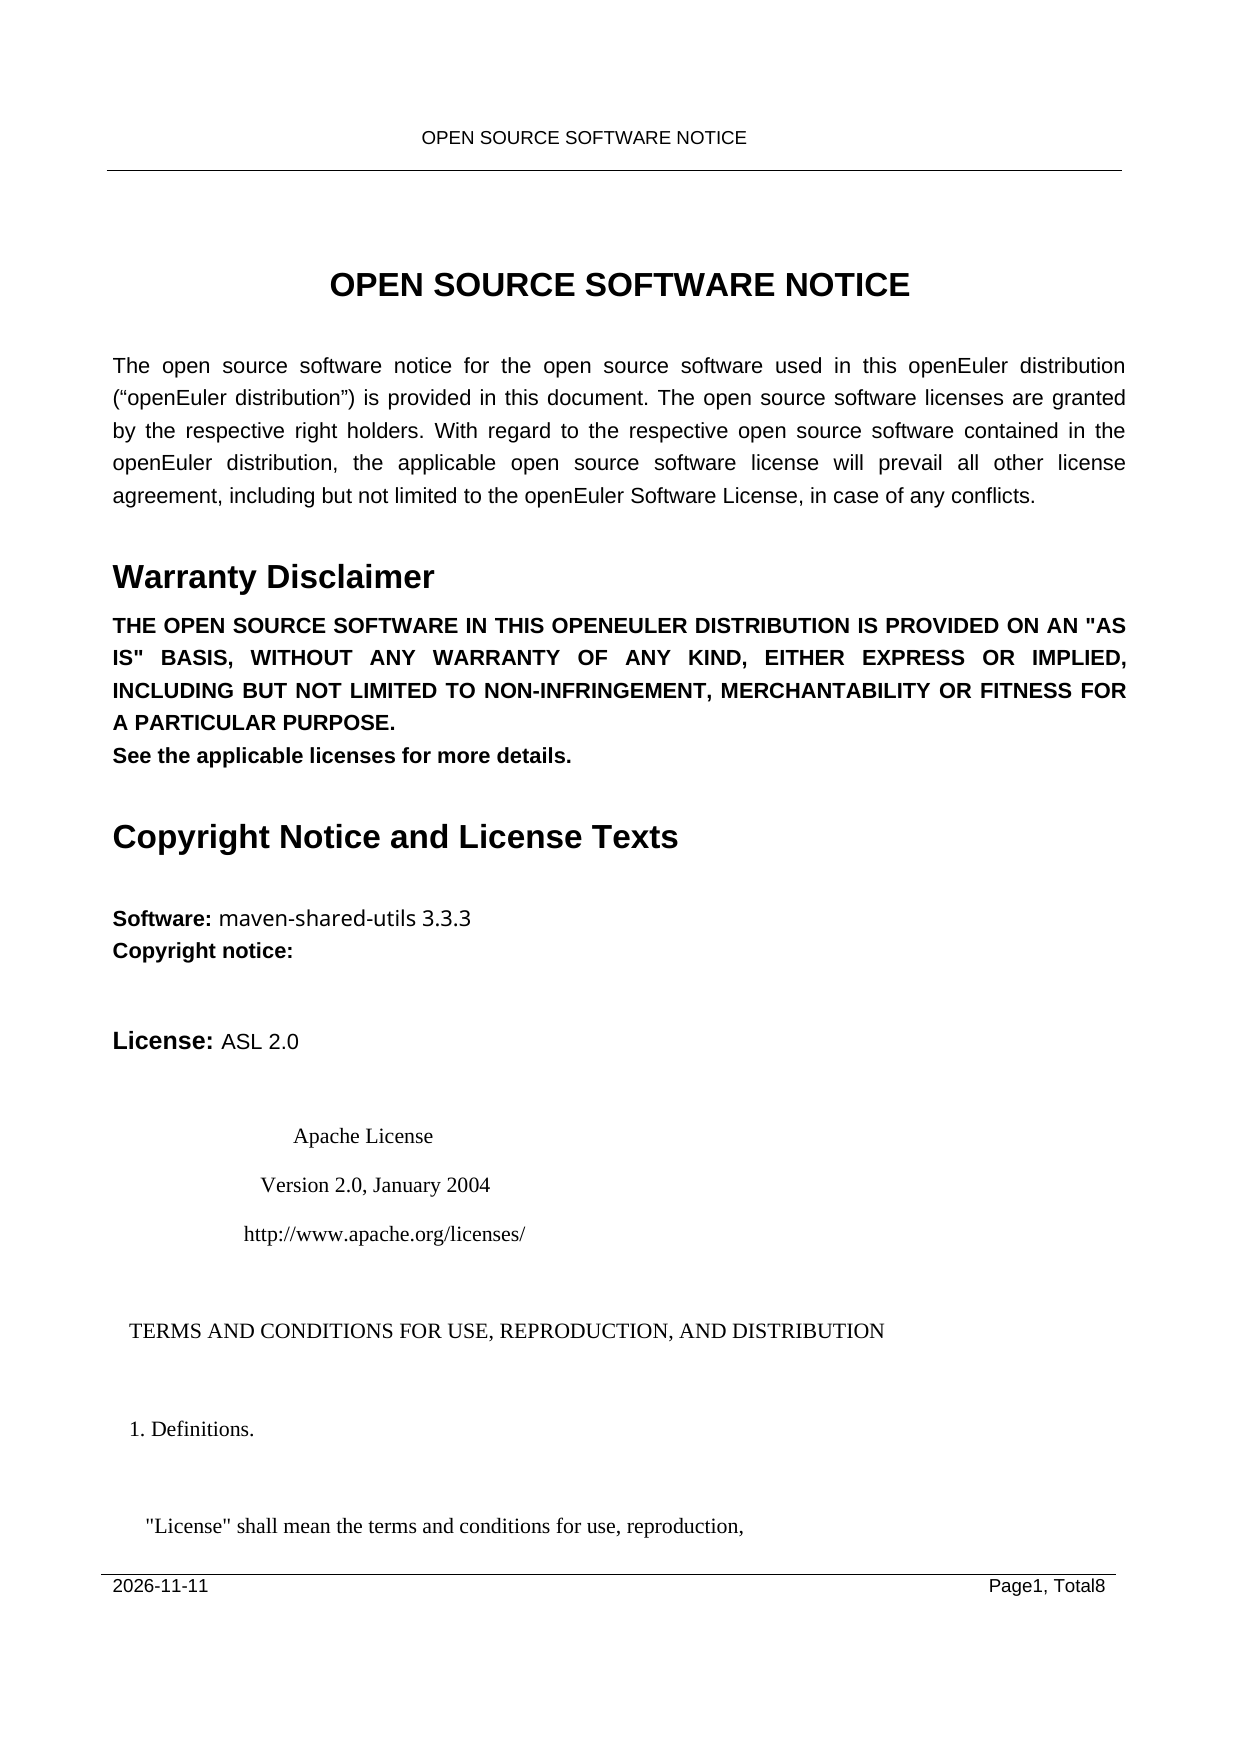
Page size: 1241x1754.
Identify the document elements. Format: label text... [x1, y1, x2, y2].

text Copyright notice: [112, 934, 1128, 966]
text Warranty Disclaimer [112, 544, 1128, 609]
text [112, 1071, 1128, 1542]
text Copyright Notice and License Texts [112, 804, 1128, 869]
text The open source software notice for the open source software used in this openEuler distribution (“openEuler distribution”) is provided in this document. The open source software licenses are granted by the respective right holders. With regard to the respective open source software contained in the openEuler distribution, the applicable open source software license will prevail all other license agreement, including but not limited to the openEuler Software License, in case of any conflicts. [112, 349, 1128, 511]
text Software: maven-shared-utils 3.3.3 [112, 901, 1128, 934]
text THE OPEN SOURCE SOFTWARE IN THIS OPENEULER DISTRIBUTION IS PROVIDED ON AN "AS IS" BASIS, WITHOUT ANY WARRANTY OF ANY KIND, EITHER EXPRESS OR IMPLIED, INCLUDING BUT NOT LIMITED TO NON-INFRINGEMENT, MERCHANTABILITY OR FITNESS FOR A PARTICULAR PURPOSE. See the applicable licenses for more details. [112, 609, 1128, 771]
text License: ASL 2.0 [112, 1024, 1128, 1057]
text OPEN SOURCE SOFTWARE NOTICE [112, 251, 1128, 316]
